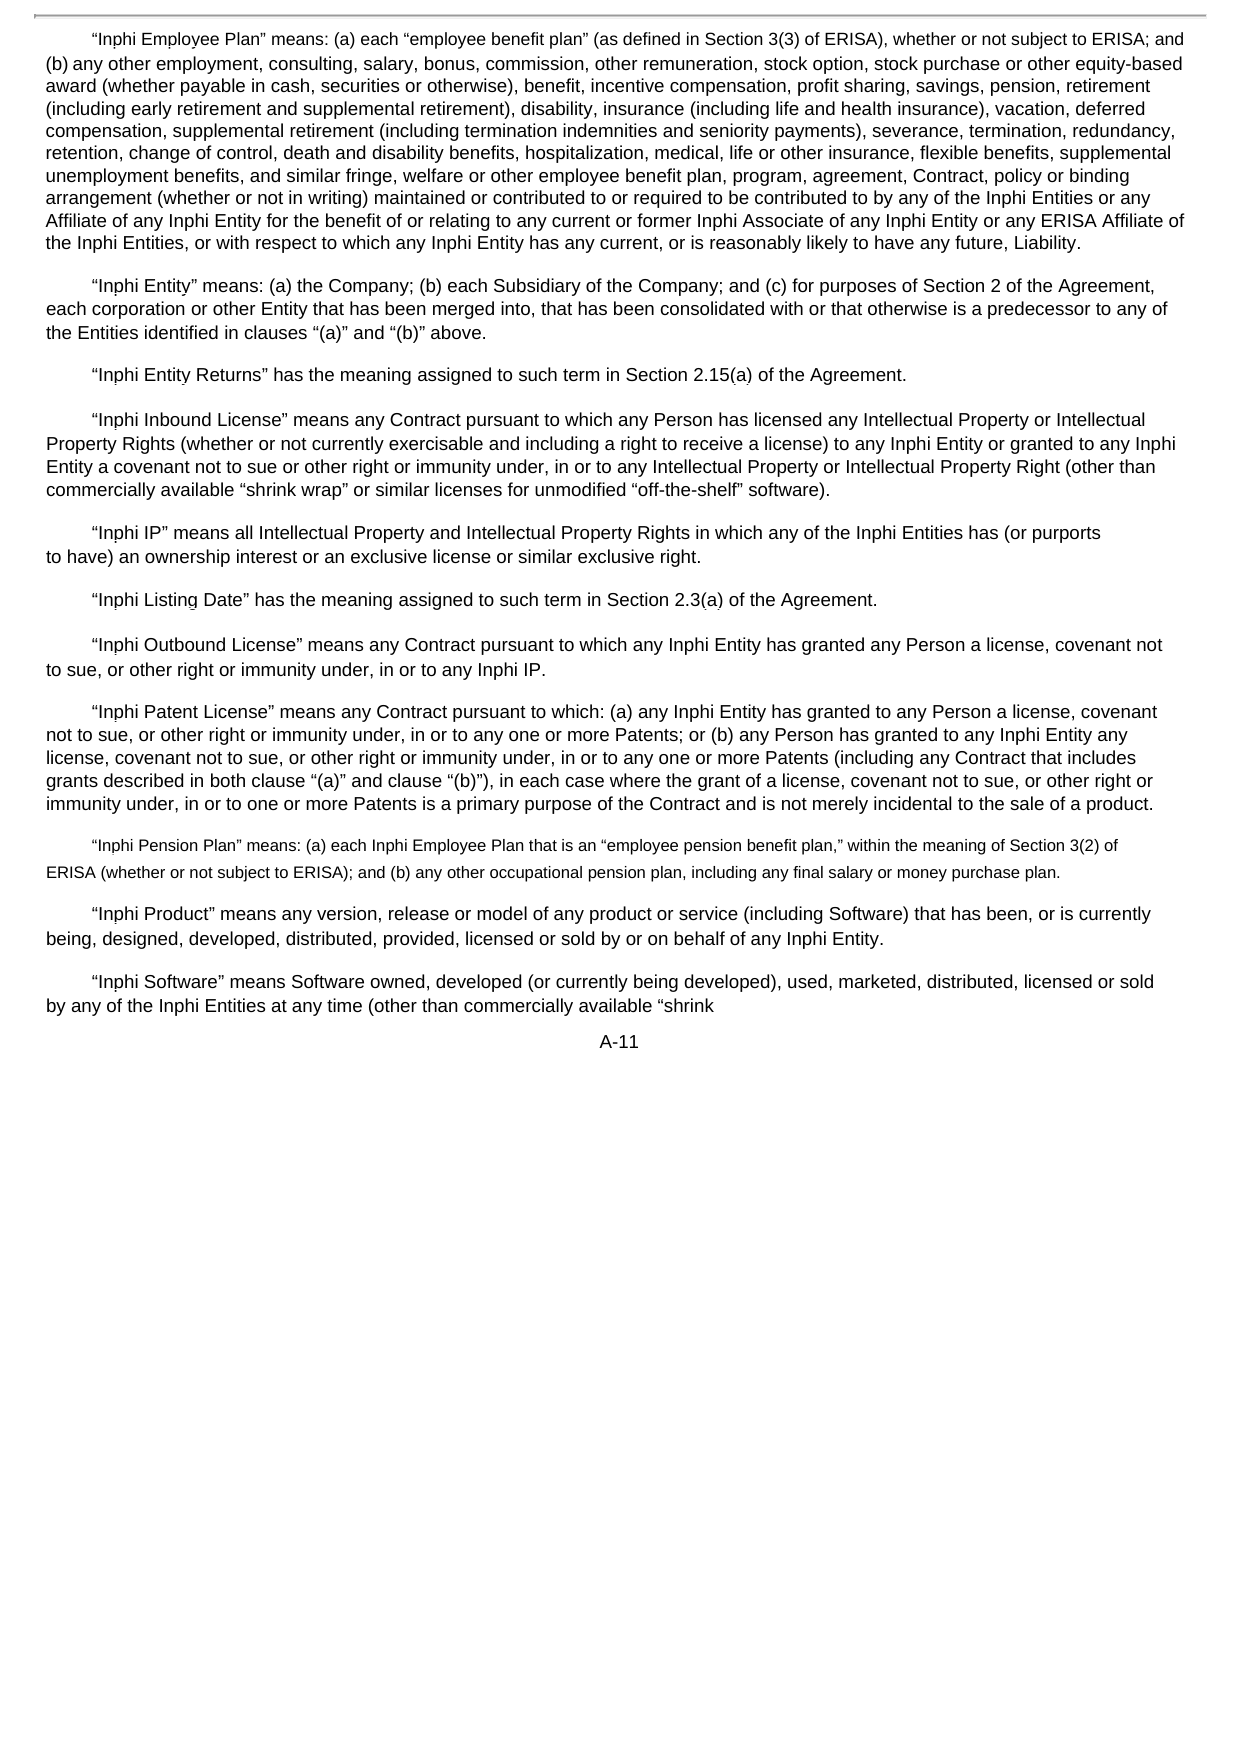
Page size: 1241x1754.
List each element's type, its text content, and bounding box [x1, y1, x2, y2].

text “Inphi Patent License” means any Contract pursuant to which: (a) any Inphi Entity has granted to any Person a license, covenant not to sue, or other right or immunity under, in or to any one or more Patents; or (b) any Person has granted to any Inphi Entity any license, covenant not to sue, or other right or immunity under, in or to any one or more Patents (including any Contract that includes grants described in both clause “(a)” and clause “(b)”), in each case where the grant of a license, covenant not to sue, or other right or immunity under, in or to one or more Patents is a primary purpose of the Contract and is not merely incidental to the sale of a product. [46, 701, 1186, 815]
text “Inphi Entity” means: (a) the Company; (b) each Subsidiary of the Company; and (c) for purposes of Section 2 of the Agreement, each corporation or other Entity that has been merged into, that has been consolidated with or that otherwise is a predecessor to any of the Entities identified in clauses “(a)” and “(b)” above. [46, 275, 1180, 343]
text “Inphi Inbound License” means any Contract pursuant to which any Person has licensed any Intellectual Property or Intellectual Property Rights (whether or not currently exercisable and including a right to receive a license) to any Inphi Entity or granted to any Inphi Entity a covenant not to sue or other right or immunity under, in or to any Intellectual Property or Intellectual Property Right (other than commercially available “shrink wrap” or similar licenses for unmodified “off-the-shelf” software). [46, 409, 1192, 500]
picture [34, 14, 1207, 19]
text “Inphi Outbound License” means any Contract pursuant to which any Inphi Entity has granted any Person a license, covenant not to sue, or other right or immunity under, in or to any Inphi IP. [46, 634, 1180, 680]
text “Inphi Entity Returns” has the meaning assigned to such term in Section 2.15(a) of the Agreement. [92, 364, 1192, 386]
text “Inphi Employee Plan” means: (a) each “employee benefit plan” (as defined in Section 3(3) of ERISA), whether or not subject to ERISA; and [92, 28, 1192, 49]
text “Inphi Listing Date” has the meaning assigned to such term in Section 2.3(a) of the Agreement. [92, 589, 1192, 610]
text “Inphi Software” means Software owned, developed (or currently being developed), used, marketed, distributed, licensed or sold by any of the Inphi Entities at any time (other than commercially available “shrink [46, 970, 1161, 1017]
text “Inphi IP” means all Intellectual Property and Intellectual Property Rights in which any of the Inphi Entities has (or purports to have) an ownership interest or an exclusive license or similar exclusive right. [46, 522, 1113, 568]
text “Inphi Pension Plan” means: (a) each Inphi Employee Plan that is an “employee pension benefit plan,” within the meaning of Section 3(2) of ERISA (whether or not subject to ERISA); and (b) any other occupational pension plan, including any final salary or money purchase plan. [46, 836, 1151, 882]
text “Inphi Product” means any version, release or model of any product or service (including Software) that has been, or is currently being, designed, developed, distributed, provided, licensed or sold by or on behalf of any Inphi Entity. [46, 903, 1184, 949]
list any other employment, consulting, salary, bonus, commission, other remuneration, stock option, stock purchase or other equity-based award (whether payable in cash, securities or otherwise), benefit, incentive compensation, profit sharing, savings, pension, retirement (including early retirement and supplemental retirement), disability, insurance (including life and health insurance), vacation, deferred compensation, supplemental retirement (including termination indemnities and seniority payments), severance, termination, redundancy, retention, change of control, death and disability benefits, hospitalization, medical, life or other insurance, flexible benefits, supplemental unemployment benefits, and similar fringe, welfare or other employee benefit plan, program, agreement, Contract, policy or binding arrangement (whether or not in writing) maintained or contributed to or required to be contributed to by any of the Inphi Entities or any Affiliate of any Inphi Entity for the benefit of or relating to any current or former Inphi Associate of any Inphi Entity or any ERISA Affiliate of the Inphi Entities, or with respect to which any Inphi Entity has any current, or is reasonably likely to have any future, Liability. [45, 53, 1192, 253]
text A-11 [45, 1031, 1193, 1052]
